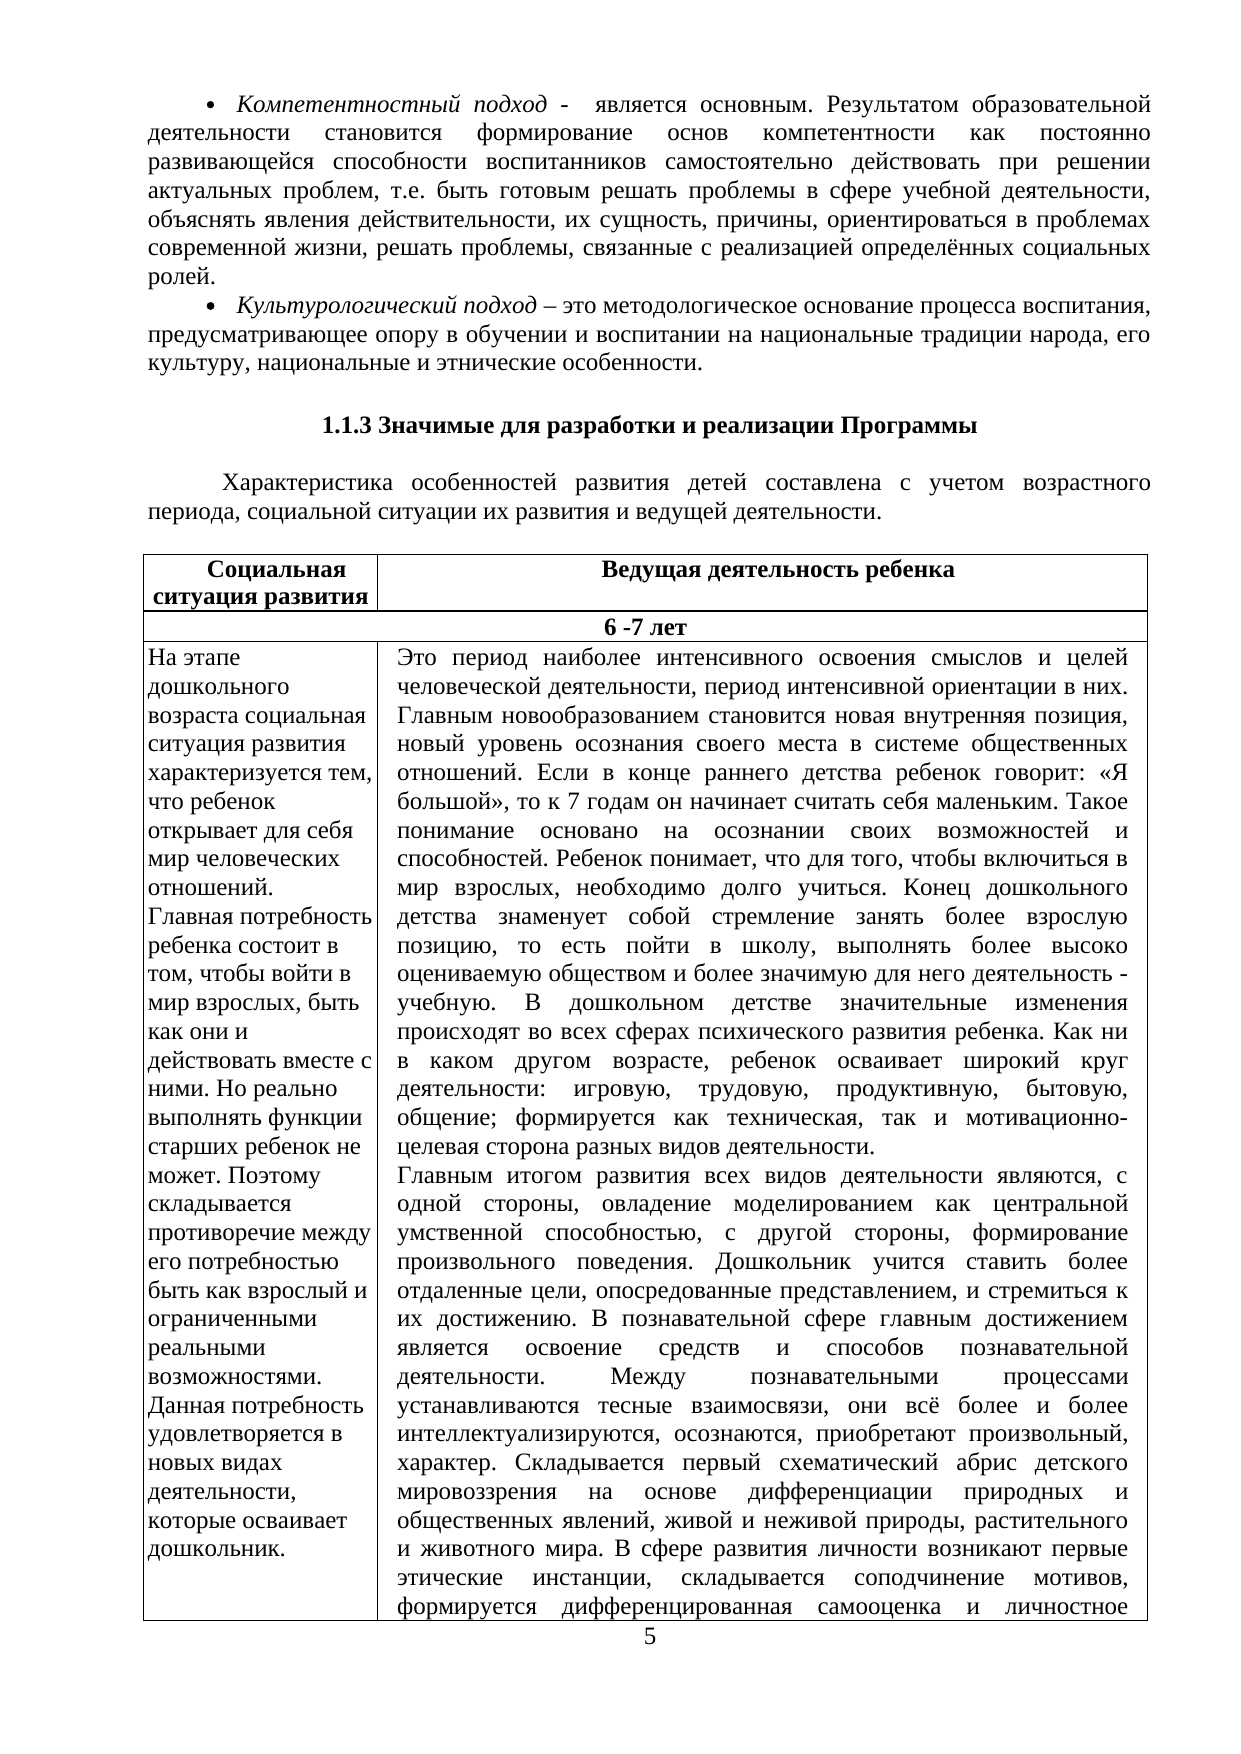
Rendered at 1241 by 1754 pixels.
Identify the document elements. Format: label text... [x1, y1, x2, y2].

list Компетентностный подход - является основным. Результатом образовательной деятельности становится формирование основ компетентности как постоянно развивающейся способности воспитанников самостоятельно действовать при решении актуальных проблем, т.е. быть готовым решать проблемы в сфере учебной деятельности, объяснять явления действительности, их сущность, причины, ориентироваться в проблемах современной жизни, решать проблемы, связанные с реализацией определённых социальных ролей. [148, 89, 1152, 290]
table_header Ведущая деятельность ребенка [378, 555, 1147, 610]
table_header Социальная ситуация развития [144, 555, 377, 610]
list Культурологический подход – это методологическое основание процесса воспитания, предусматривающее опору в обучении и воспитании на национальные традиции народа, его культуру, национальные и этнические особенности. [148, 290, 1152, 376]
table_cell 6 -7 лет [144, 612, 1147, 641]
text Характеристика особенностей развития детей составлена с учетом возрастного периода, социальной ситуации их развития и ведущей деятельности. [148, 467, 1152, 525]
text 1.1.3 Значимые для разработки и реализации Программы [148, 410, 1152, 438]
